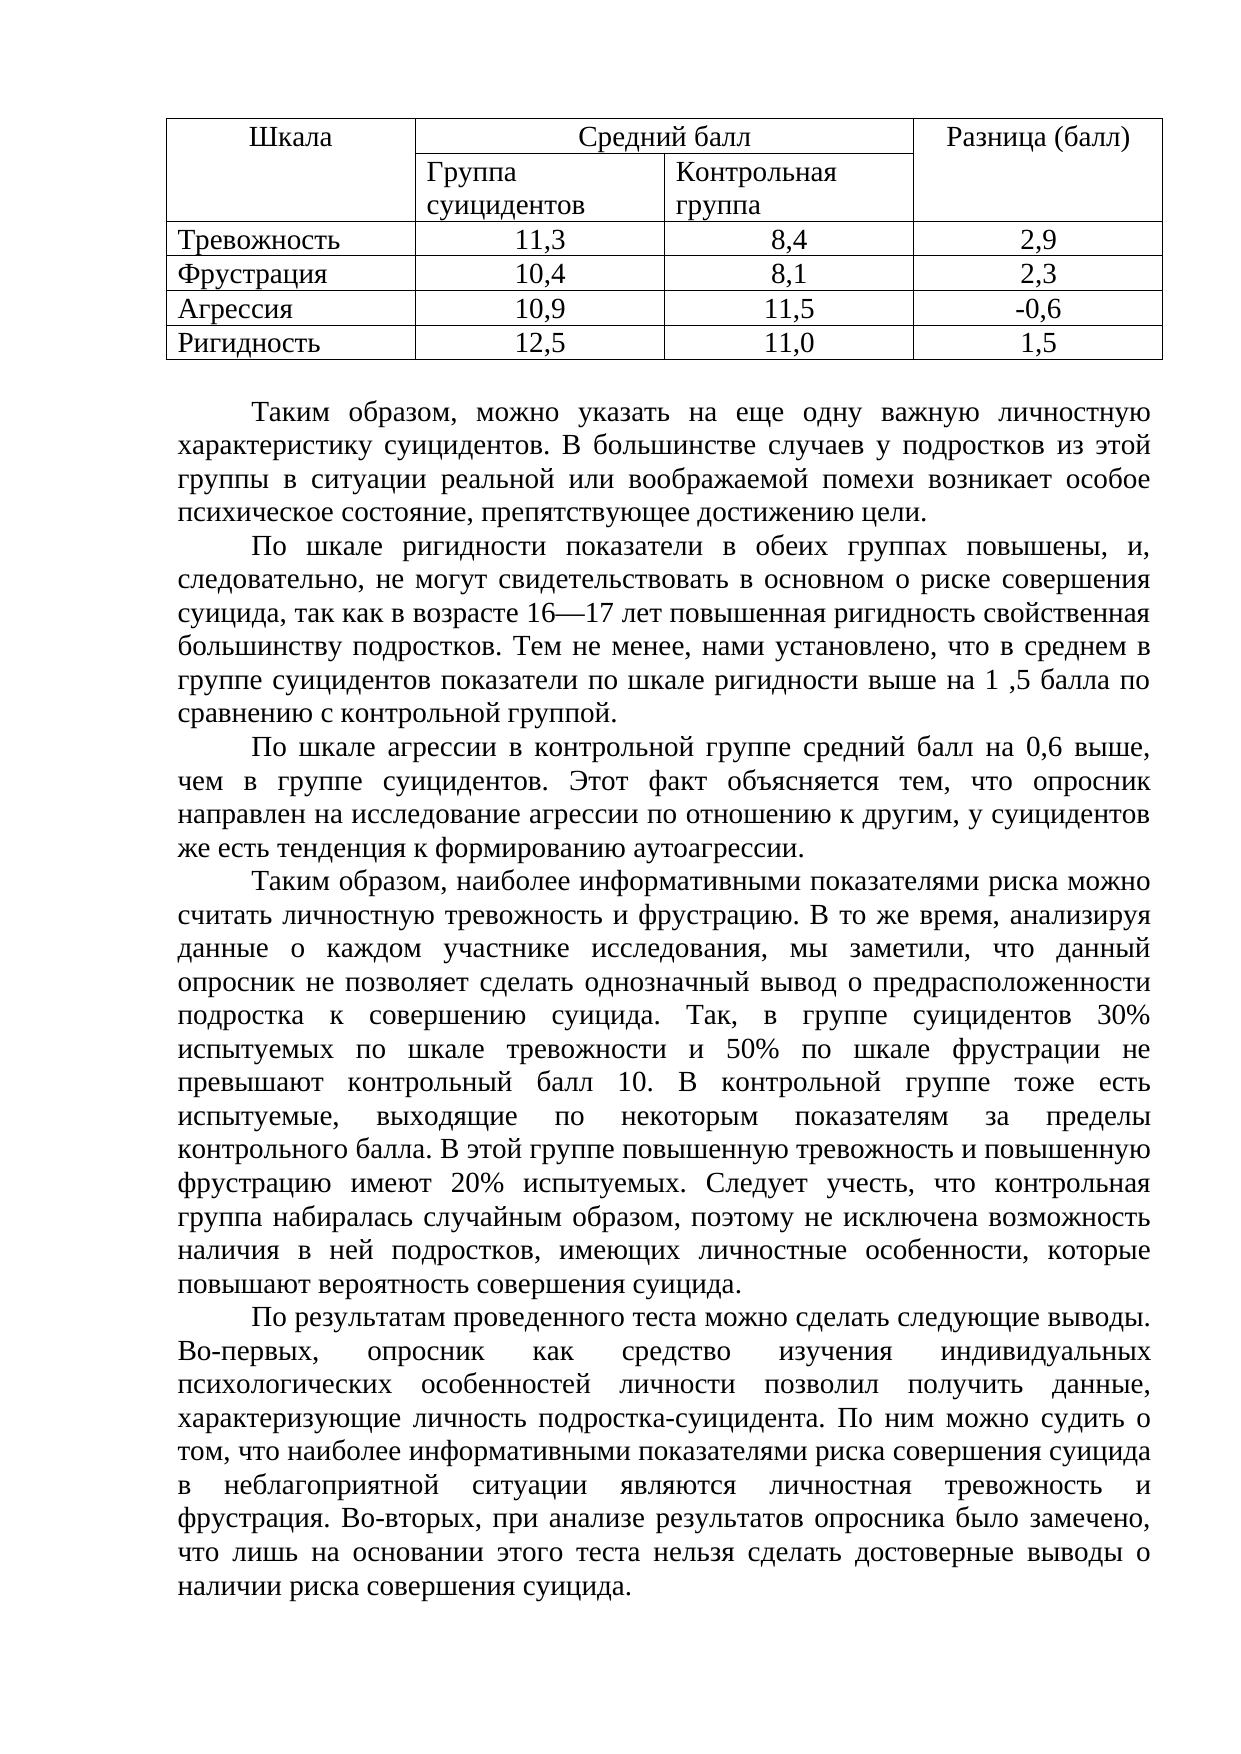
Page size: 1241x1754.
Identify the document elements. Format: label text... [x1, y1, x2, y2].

text По результатам проведенного теста можно сделать следующие выводы. Во-первых, опросник как средство изучения индивидуальных психологических особенностей личности позволил получить данные, характеризующие личность подростка-суицидента. По ним можно судить о том, что наиболее информативными показателями риска совершения суицида в неблагоприятной ситуации являются личностная тревожность и фрустрация. Во-вторых, при анализе результатов опросника было замечено, что лишь на основании этого теста нельзя сделать достоверные выводы о наличии риска совершения суицида. [177, 1299, 1152, 1601]
table_cell Тревожность [167, 222, 415, 255]
table_cell Контрольная группа [665, 154, 913, 221]
table_cell 1,5 [914, 326, 1162, 359]
text Таким образом, наиболее информативными показателями риска можно считать личностную тревожность и фрустрацию. В то же время, анализируя данные о каждом участнике исследования, мы заметили, что данный опросник не позволяет сделать однозначный вывод о предрасположенности подростка к совершению суицида. Так, в группе суицидентов 30% испытуемых по шкале тревожности и 50% по шкале фрустрации не превышают контрольный балл 10. В контрольной группе тоже есть испытуемые, выходящие по некоторым показателям за пределы контрольного балла. В этой группе повышенную тревожность и повышенную фрустрацию имеют 20% испытуемых. Следует учесть, что контрольная группа набиралась случайным образом, поэтому не исключена возможность наличия в ней подростков, имеющих личностные особенности, которые повышают вероятность совершения суицида. [177, 863, 1152, 1299]
table_cell 12,5 [416, 326, 664, 359]
table_cell 11,5 [665, 291, 913, 324]
table_header Шкала [167, 119, 415, 221]
table_cell 8,4 [665, 222, 913, 255]
text Таким образом, можно указать на еще одну важную личностную характеристику суицидентов. В большинстве случаев у подростков из этой группы в ситуации реальной или воображаемой помехи возникает особое психическое состояние, препятствующее достижению цели. [177, 394, 1152, 528]
table_cell Группа суицидентов [416, 154, 664, 221]
table_cell -0,6 [914, 291, 1162, 324]
table_cell 2,3 [914, 256, 1162, 290]
table_cell 10,4 [416, 256, 664, 290]
table_cell Фрустрация [167, 256, 415, 290]
text По шкале ригидности показатели в обеих группах повышены, и, следовательно, не могут свидетельствовать в основном о риске совершения суицида, так как в возрасте 16—17 лет повышенная ригидность свойственная большинству подростков. Тем не менее, нами установлено, что в среднем в группе суицидентов показатели по шкале ригидности выше на 1 ,5 балла по сравнению с контрольной группой. [177, 528, 1152, 729]
table_cell Ригидность [167, 326, 415, 359]
table_header Разница (балл) [914, 119, 1162, 221]
table_cell 8,1 [665, 256, 913, 290]
text По шкале агрессии в контрольной группе средний балл на 0,6 выше, чем в группе суицидентов. Этот факт объясняется тем, что опросник направлен на исследование агрессии по отношению к другим, у суицидентов же есть тенденция к формированию аутоагрессии. [177, 729, 1152, 863]
table_cell 11,0 [665, 326, 913, 359]
table_cell 10,9 [416, 291, 664, 324]
table_cell 11,3 [416, 222, 664, 255]
table_cell Агрессия [167, 291, 415, 324]
table_cell 2,9 [914, 222, 1162, 255]
table_header Средний балл [416, 119, 913, 153]
